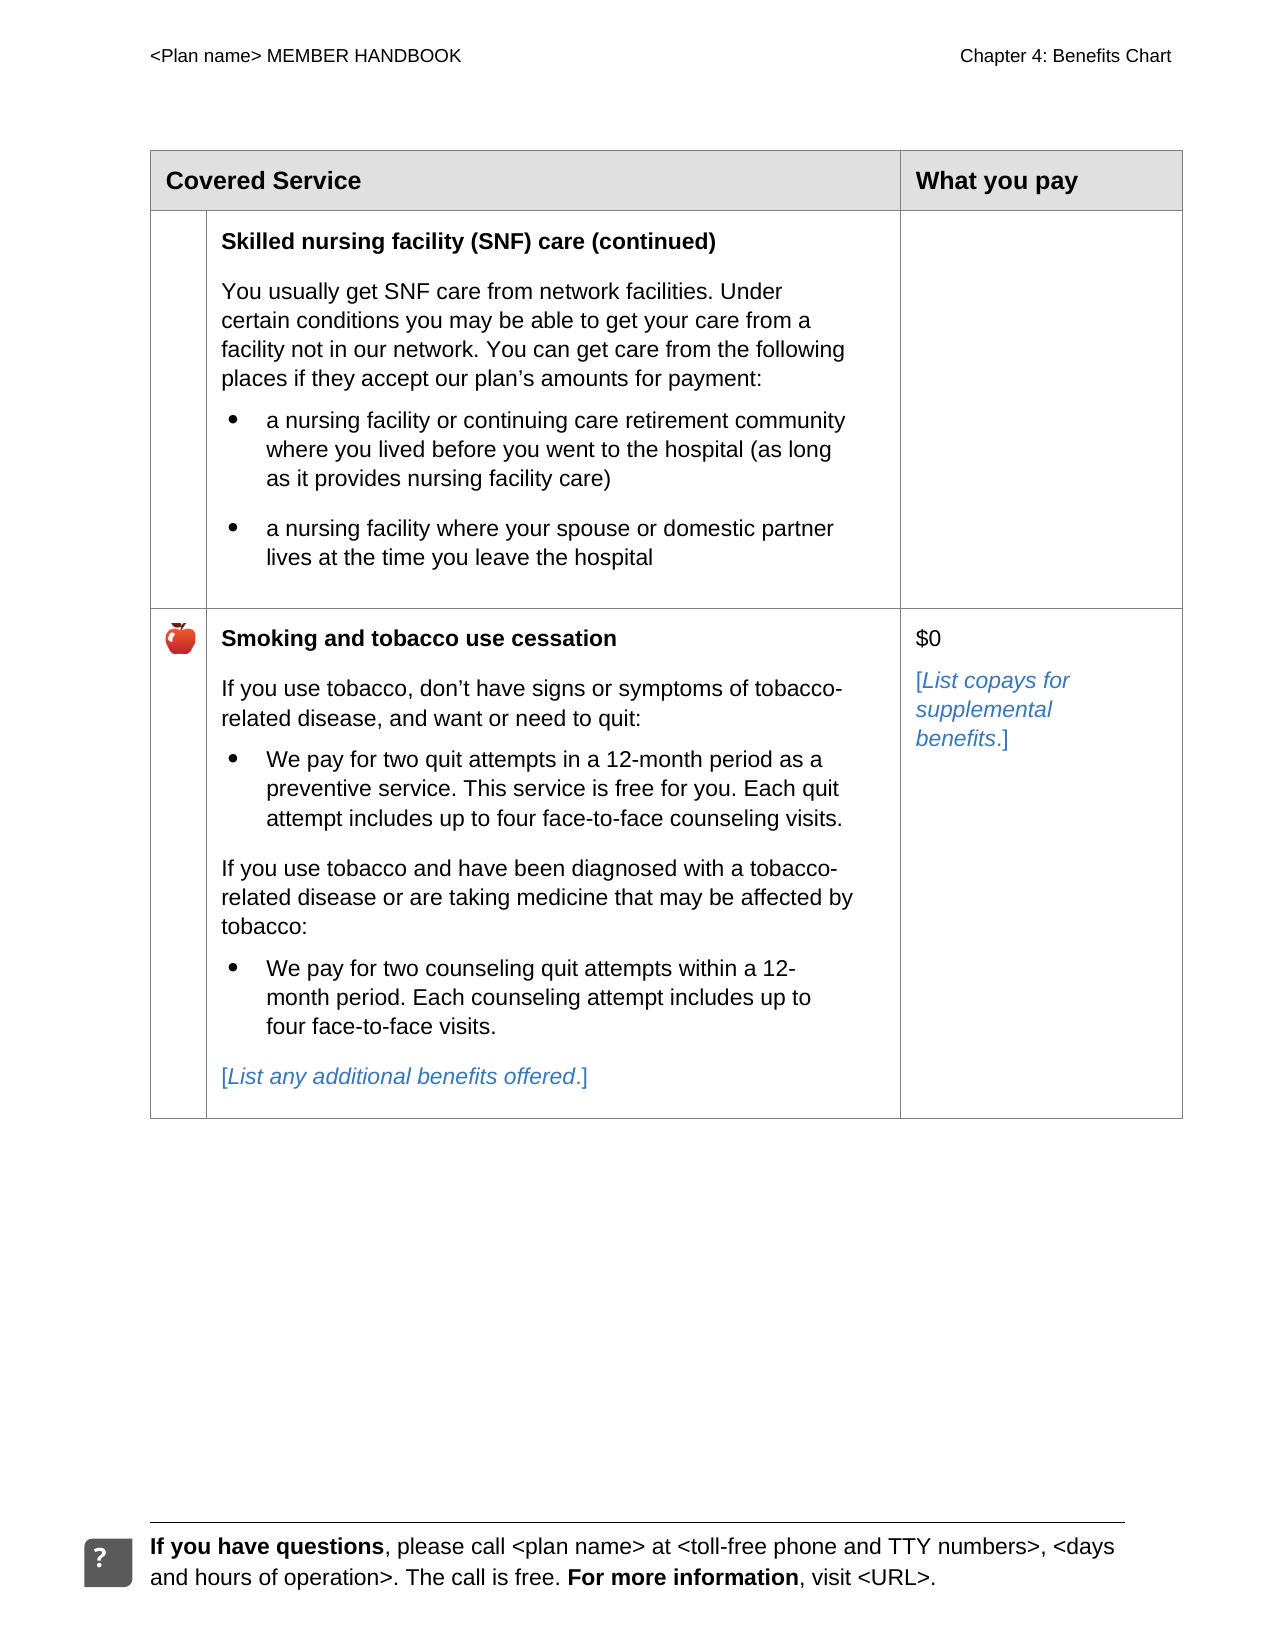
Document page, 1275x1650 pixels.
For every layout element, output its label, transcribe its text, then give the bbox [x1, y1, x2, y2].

table_cell Skilled nursing facility (SNF) care (continued) You usually get SNF care from network facilities. Under certain conditions you may be able to get your care from a facility not in our network. You can get care from the following places if they accept our plan’s amounts for payment: a nursing facility or continuing care retirement community where you lived before you went to the hospital (as long as it provides nursing facility care) a nursing facility where your spouse or domestic partner lives at the time you leave the hospital [207, 211, 900, 607]
table_cell [151, 211, 206, 607]
table_cell $0 [List copays for supplemental benefits.] [901, 609, 1182, 1118]
picture [165, 623, 196, 654]
table_header Covered Service [151, 151, 900, 210]
table_cell Smoking and tobacco use cessation If you use tobacco, don’t have signs or symptoms of tobacco-related disease, and want or need to quit: We pay for two quit attempts in a 12-month period as a preventive service. This service is free for you. Each quit attempt includes up to four face-to-face counseling visits. If you use tobacco and have been diagnosed with a tobacco-related disease or are taking medicine that may be affected by tobacco: We pay for two counseling quit attempts within a 12-month period. Each counseling attempt includes up to four face-to-face visits. [List any additional benefits offered.] [207, 609, 900, 1118]
table_cell [901, 211, 1182, 607]
table_header What you pay [901, 151, 1182, 210]
table_cell [151, 609, 206, 1118]
